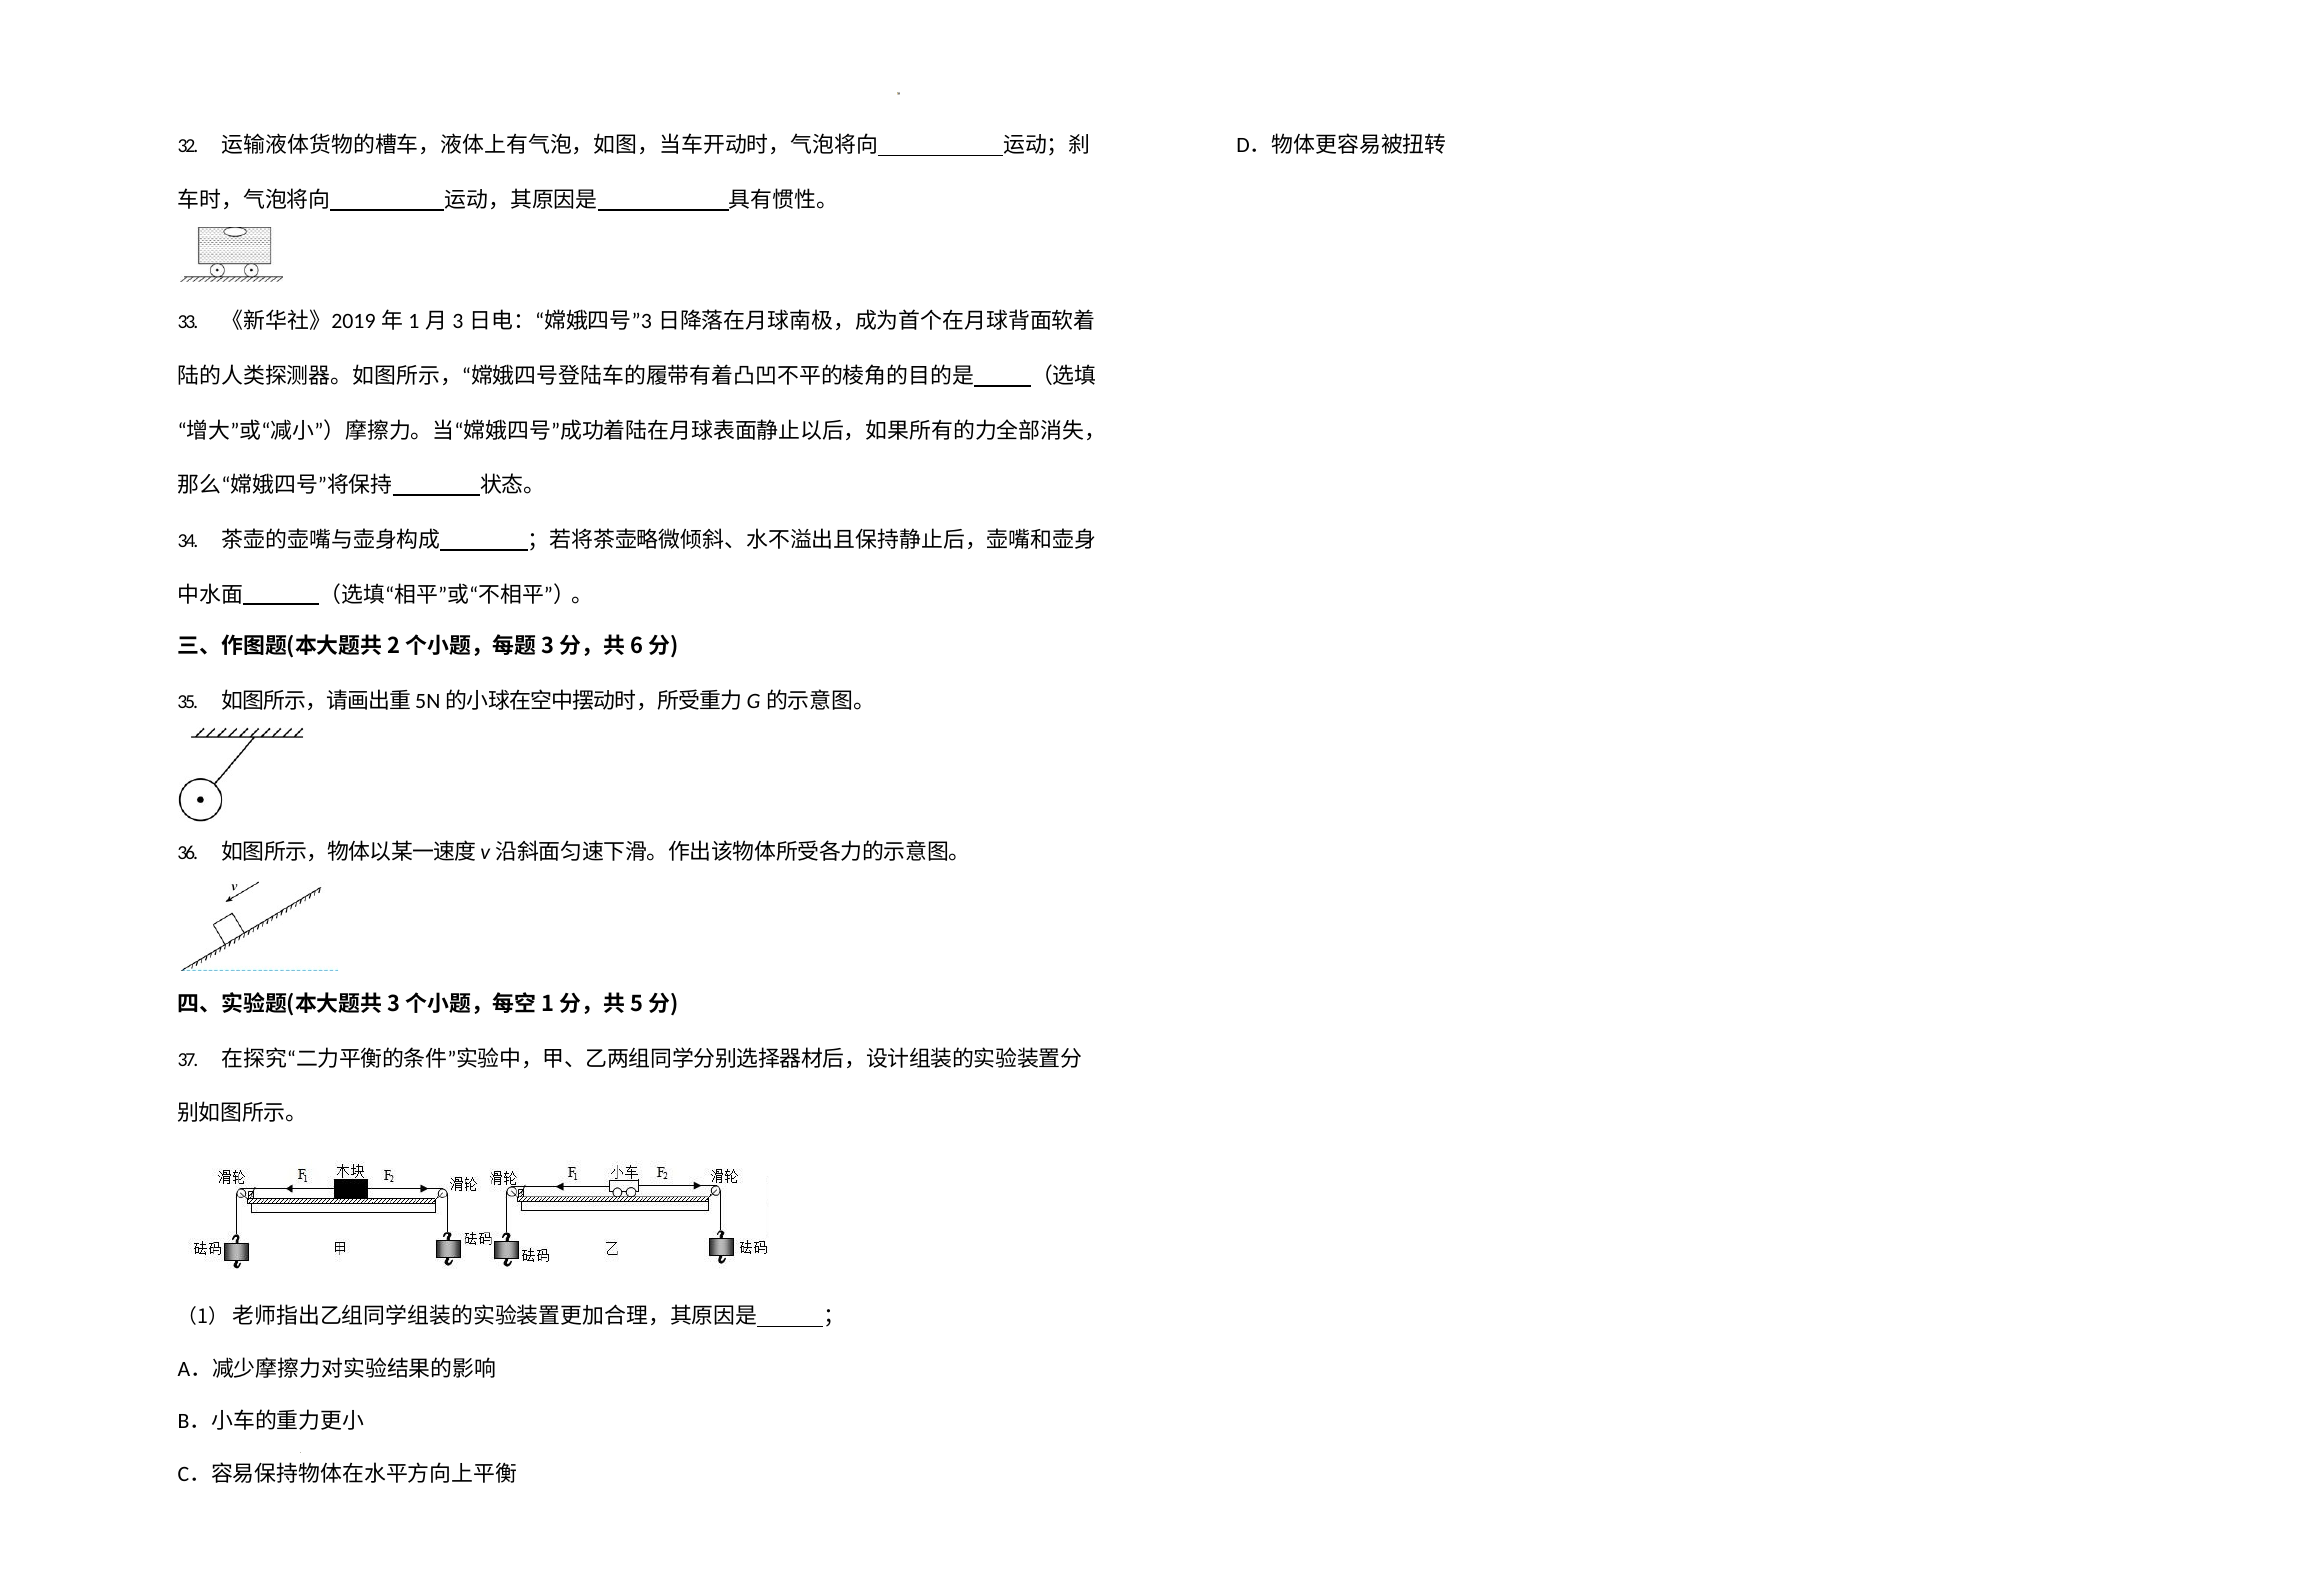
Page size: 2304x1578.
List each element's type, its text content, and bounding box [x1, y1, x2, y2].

list 如图所示，物体以某一速度 v 沿斜面匀速下滑。作出该物体所受各力的示意图。 [177, 834, 1111, 866]
subtitle 四、实验题(本大题共 3 个小题，每空 1 分，共 5 分) [177, 986, 1111, 1017]
picture [188, 1160, 769, 1269]
list 老师指出乙组同学组装的实验装置更加合理，其原因是 ； [177, 1298, 1111, 1330]
picture [180, 227, 283, 282]
list 如图所示，请画出重 5N 的小球在空中摆动时，所受重力 G 的示意图。 [177, 683, 1111, 714]
list 运输液体货物的槽车，液体上有气泡，如图，当车开动时，气泡将向 运动；刹车时，气泡将向 运动，其原因是 具有惯性。 [177, 127, 1097, 214]
picture [180, 881, 339, 971]
text B．小车的重力更小 [177, 1403, 733, 1435]
text D．物体更容易被扭转 [1236, 127, 1811, 159]
picture [178, 727, 304, 822]
list 茶壶的壶嘴与壶身构成 ；若将茶壶略微倾斜、水不溢出且保持静止后，壶嘴和壶身中水面 （选填“相平”或“不相平”）。 [177, 522, 1097, 608]
text C．容易保持物体在水平方向上平衡 [177, 1456, 733, 1487]
list 《新华社》2019 年 1 月 3 日电：“嫦娥四号”3 日降落在月球南极，成为首个在月球背面软着陆的人类探测器。如图所示，“嫦娥四号登陆车的履带有着凸凹不平的棱角的目的是 （选填 “增大”或“减小”）摩擦力。当“嫦娥四号”成功着陆在月球表面静止以后，如果所有的力全部消失， 那么“嫦娥四号”将保持 状态。 [177, 303, 1107, 499]
list 在探究“二力平衡的条件”实验中，甲、乙两组同学分别选择器材后，设计组装的实验装置分别如图所示。 [177, 1041, 1093, 1127]
subtitle 三、作图题(本大题共 2 个小题，每题 3 分，共 6 分) [177, 631, 1111, 659]
text A．减少摩擦力对实验结果的影响 [177, 1351, 733, 1383]
